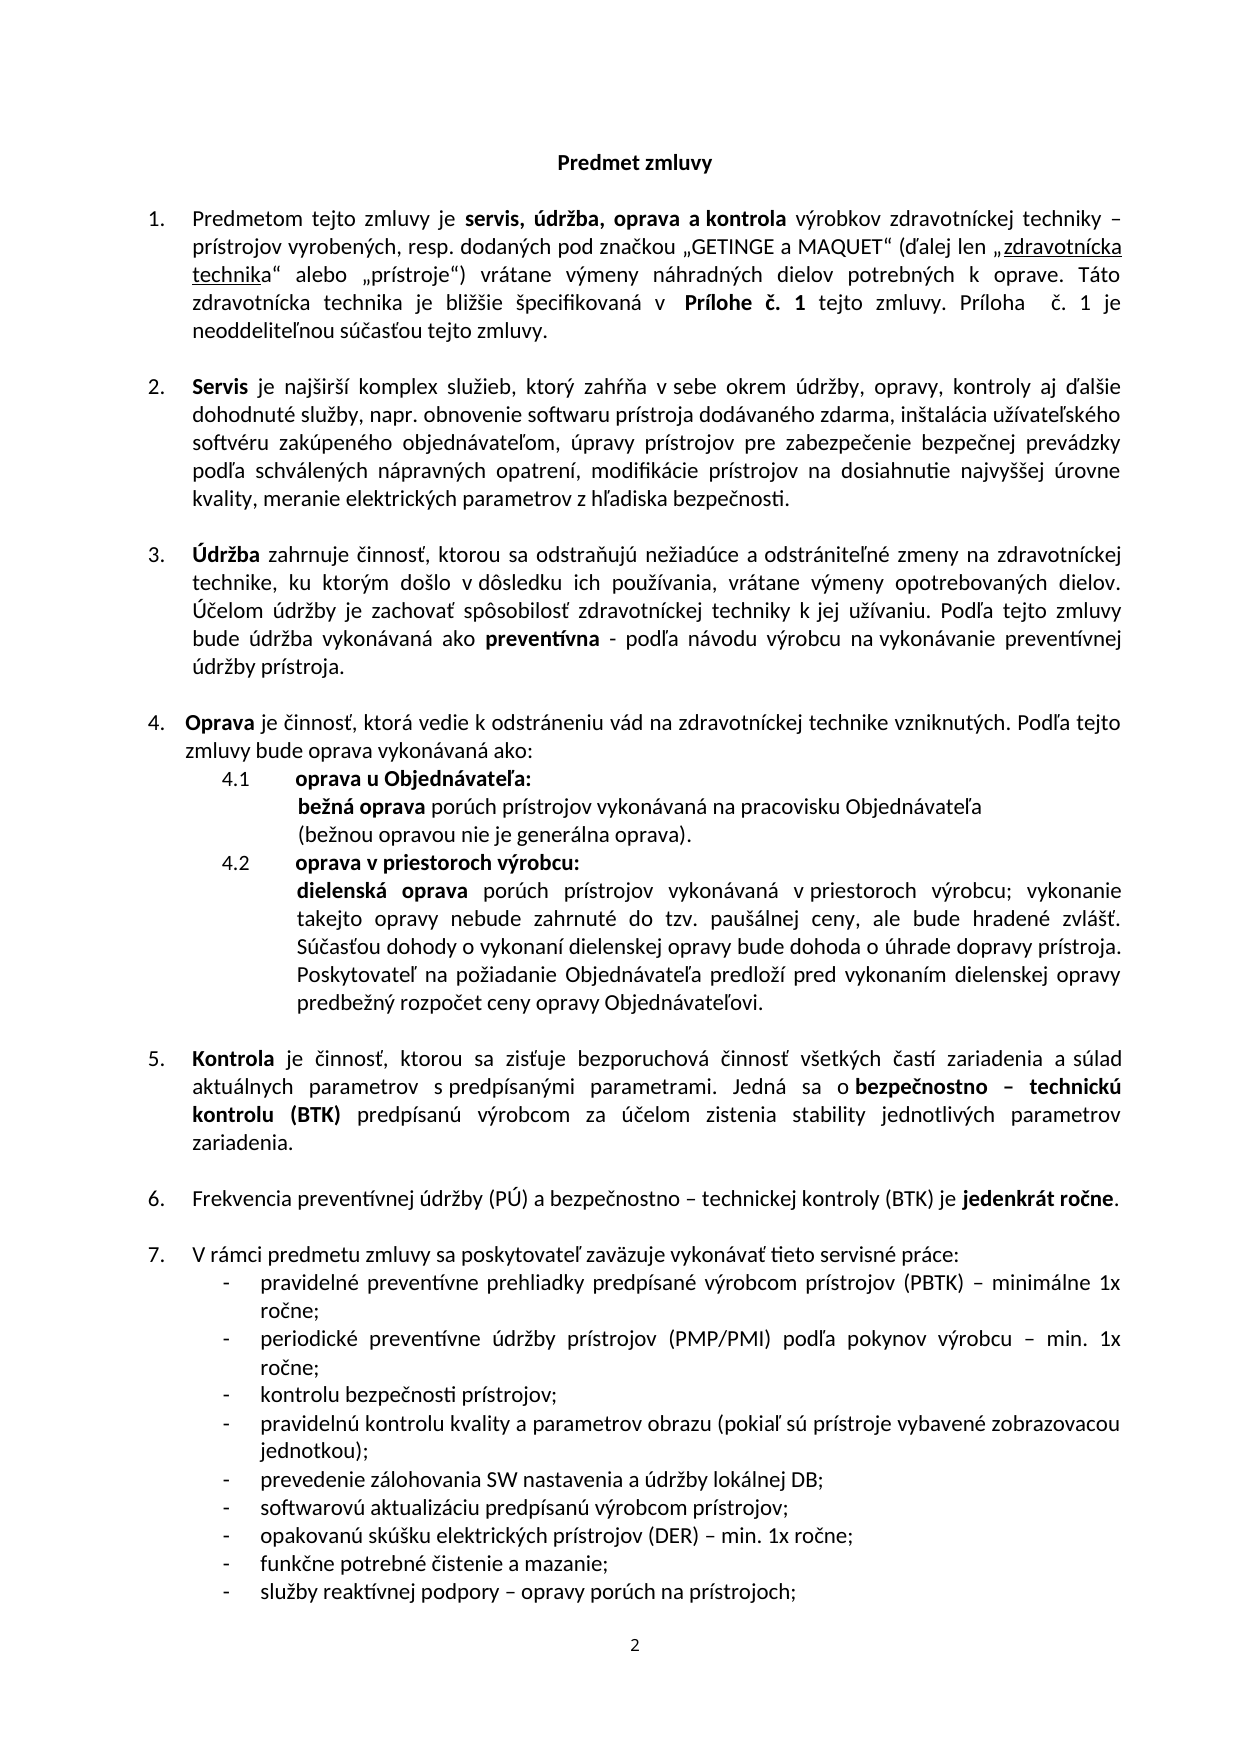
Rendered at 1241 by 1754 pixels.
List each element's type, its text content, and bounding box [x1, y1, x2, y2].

text dielenská oprava porúch prístrojov vykonávaná v priestoroch výrobcu; vykonanie takejto opravy nebude zahrnuté do tzv. paušálnej ceny, ale bude hradené zvlášť. Súčasťou dohody o vykonaní dielenskej opravy bude dohoda o úhrade dopravy prístroja. Poskytovateľ na požiadanie Objednávateľa predloží pred vykonaním dielenskej opravy predbežný rozpočet ceny opravy Objednávateľovi. [297, 876, 1122, 1016]
list pravidelnú kontrolu kvality a parametrov obrazu (pokiaľ sú prístroje vybavené zobrazovacou jednotkou); [223, 1409, 1122, 1465]
list periodické preventívne údržby prístrojov (PMP/PMI) podľa pokynov výrobcu – min. 1x ročne; [223, 1324, 1122, 1381]
list Údržba zahrnuje činnosť, ktorou sa odstraňujú nežiadúce a odstrániteľné zmeny na zdravotníckej technike, ku ktorým došlo v dôsledku ich používania, vrátane výmeny opotrebovaných dielov. Účelom údržby je zachovať spôsobilosť zdravotníckej techniky k jej užívaniu. Podľa tejto zmluvy bude údržba vykonávaná ako preventívna - podľa návodu výrobcu na vykonávanie preventívnej údržby prístroja. [148, 540, 1122, 680]
list Servis je najširší komplex služieb, ktorý zahŕňa v sebe okrem údržby, opravy, kontroly aj ďalšie dohodnuté služby, napr. obnovenie softwaru prístroja dodávaného zdarma, inštalácia užívateľského softvéru zakúpeného objednávateľom, úpravy prístrojov pre zabezpečenie bezpečnej prevádzky podľa schválených nápravných opatrení, modifikácie prístrojov na dosiahnutie najvyššej úrovne kvality, meranie elektrických parametrov z hľadiska bezpečnosti. [148, 372, 1122, 512]
text Predmet zmluvy [148, 148, 1122, 176]
list funkčne potrebné čistenie a mazanie; [223, 1549, 1122, 1577]
text (bežnou opravou nie je generálna oprava). [223, 820, 1122, 848]
list Frekvencia preventívnej údržby (PÚ) a bezpečnostno – technickej kontroly (BTK) je jedenkrát ročne. [148, 1184, 1122, 1212]
list oprava u Objednávateľa: [148, 764, 1122, 792]
list prevedenie zálohovania SW nastavenia a údržby lokálnej DB; [223, 1465, 1122, 1493]
list pravidelné preventívne prehliadky predpísané výrobcom prístrojov (PBTK) – minimálne 1x ročne; [223, 1268, 1122, 1324]
list kontrolu bezpečnosti prístrojov; [223, 1381, 1122, 1409]
list V rámci predmetu zmluvy sa poskytovateľ zaväzuje vykonávať tieto servisné práce: [148, 1241, 1122, 1268]
list Oprava je činnosť, ktorá vedie k odstráneniu vád na zdravotníckej technike vzniknutých. Podľa tejto zmluvy bude oprava vykonávaná ako: [148, 708, 1122, 764]
list služby reaktívnej podpory – opravy porúch na prístrojoch; [223, 1577, 1122, 1605]
list opakovanú skúšku elektrických prístrojov (DER) – min. 1x ročne; [223, 1521, 1122, 1549]
list oprava v priestoroch výrobcu: [222, 848, 1122, 876]
list Kontrola je činnosť, ktorou sa zisťuje bezporuchová činnosť všetkých častí zariadenia a súlad aktuálnych parametrov s predpísanými parametrami. Jedná sa o bezpečnostno – technickú kontrolu (BTK) predpísanú výrobcom za účelom zistenia stability jednotlivých parametrov zariadenia. [148, 1044, 1122, 1156]
text bežná oprava porúch prístrojov vykonávaná na pracovisku Objednávateľa [223, 792, 1122, 820]
list Predmetom tejto zmluvy je servis, údržba, oprava a kontrola výrobkov zdravotníckej techniky – prístrojov vyrobených, resp. dodaných pod značkou „GETINGE a MAQUET“ (ďalej len „zdravotnícka technika“ alebo „prístroje“) vrátane výmeny náhradných dielov potrebných k oprave. Táto zdravotnícka technika je bližšie špecifikovaná v Prílohe č. 1 tejto zmluvy. Príloha č. 1 je neoddeliteľnou súčasťou tejto zmluvy. [148, 204, 1122, 344]
list softwarovú aktualizáciu predpísanú výrobcom prístrojov; [223, 1493, 1122, 1521]
